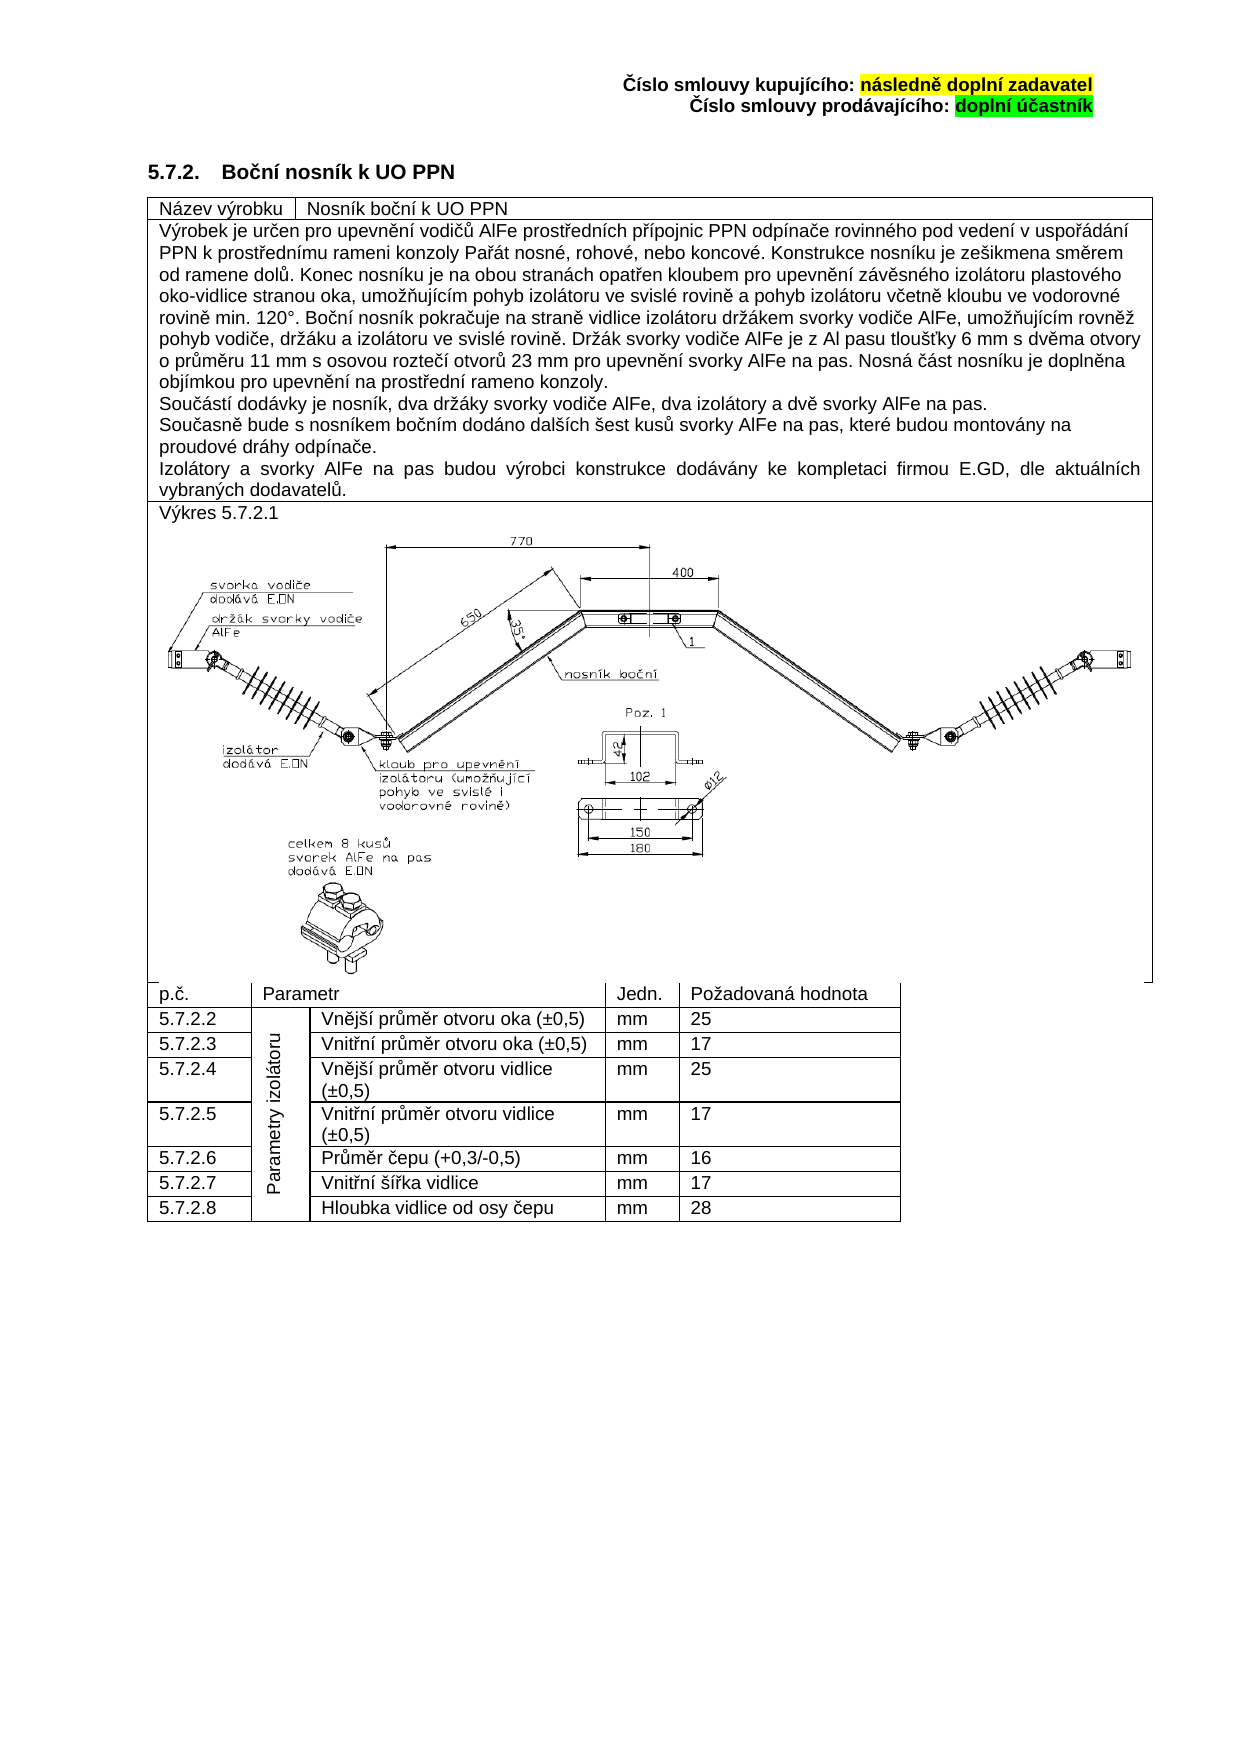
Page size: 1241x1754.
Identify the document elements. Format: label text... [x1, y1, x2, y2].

table_cell mm [606, 1147, 679, 1171]
table_cell Výrobek je určen pro upevnění vodičů AlFe prostředních přípojnic PPN odpínače rovinného pod vedení v uspořádání PPN k prostřednímu rameni konzoly Pařát nosné, rohové, nebo koncové. Konstrukce nosníku je zešikmena směrem od ramene dolů. Konec nosníku je na obou stranách opatřen kloubem pro upevnění závěsného izolátoru plastového oko-vidlice stranou oka, umožňujícím pohyb izolátoru ve svislé rovině a pohyb izolátoru včetně kloubu ve vodorovné rovině min. 120°. Boční nosník pokračuje na straně vidlice izolátoru držákem svorky vodiče AlFe, umožňujícím rovněž pohyb vodiče, držáku a izolátoru ve svislé rovině. Držák svorky vodiče AlFe je z Al pasu tloušťky 6 mm s dvěma otvory o průměru 11 mm s osovou roztečí otvorů 23 mm pro upevnění svorky AlFe na pas. Nosná část nosníku je doplněna objímkou pro upevnění na prostřední rameno konzoly. Součástí dodávky je nosník, dva držáky svorky vodiče AlFe, dva izolátory a dvě svorky AlFe na pas. Současně bude s nosníkem bočním dodáno dalších šest kusů svorky AlFe na pas, které budou montovány na proudové dráhy odpínače. Izolátory a svorky AlFe na pas budou výrobci konstrukce dodávány ke kompletaci firmou E.GD, dle aktuálních vybraných dodavatelů. [148, 220, 1152, 501]
table_cell 5.7.2.2 [148, 1008, 251, 1032]
table_cell 5.7.2.8 [148, 1197, 251, 1221]
table_cell 5.7.2.5 [148, 1103, 251, 1146]
table_cell mm [606, 1172, 679, 1196]
table_cell mm [606, 1103, 679, 1146]
table_cell Vnitřní průměr otvoru oka (±0,5) [311, 1033, 605, 1057]
table_cell p.č. [148, 983, 251, 1007]
table_cell mm [606, 1058, 679, 1101]
table_cell 5.7.2.4 [148, 1058, 251, 1101]
table_cell 17 [680, 1103, 900, 1146]
table_cell 25 [680, 1008, 900, 1032]
table_cell mm [606, 1008, 679, 1032]
table_cell 5.7.2.6 [148, 1147, 251, 1171]
table_cell Vnitřní průměr otvoru vidlice (±0,5) [311, 1103, 605, 1146]
table_cell Hloubka vidlice od osy čepu [311, 1197, 605, 1221]
table_cell mm [606, 1033, 679, 1057]
table_cell Jedn. [606, 983, 679, 1007]
table_cell Vnější průměr otvoru oka (±0,5) [311, 1008, 605, 1032]
table_cell Parametr [252, 983, 605, 1007]
table_cell 28 [680, 1197, 900, 1221]
table_cell Parametry izolátoru [252, 1008, 309, 1221]
table_cell 16 [680, 1147, 900, 1171]
table_cell Vnitřní šířka vidlice [311, 1172, 605, 1196]
table_cell Výkres 5.7.2.1 [148, 502, 1152, 982]
table_cell 5.7.2.3 [148, 1033, 251, 1057]
table_cell 17 [680, 1033, 900, 1057]
table_header Název výrobku [148, 198, 295, 219]
list Boční nosník k UO PPN [148, 160, 1093, 184]
table_cell 17 [680, 1172, 900, 1196]
table_cell Průměr čepu (+0,3/-0,5) [311, 1147, 605, 1171]
table_cell 5.7.2.7 [148, 1172, 251, 1196]
table_cell Vnější průměr otvoru vidlice (±0,5) [311, 1058, 605, 1101]
table_cell mm [606, 1197, 679, 1221]
picture [158, 523, 1145, 983]
table_cell 25 [680, 1058, 900, 1101]
table_header Nosník boční k UO PPN [296, 198, 1152, 219]
table_cell Požadovaná hodnota [680, 983, 900, 1007]
